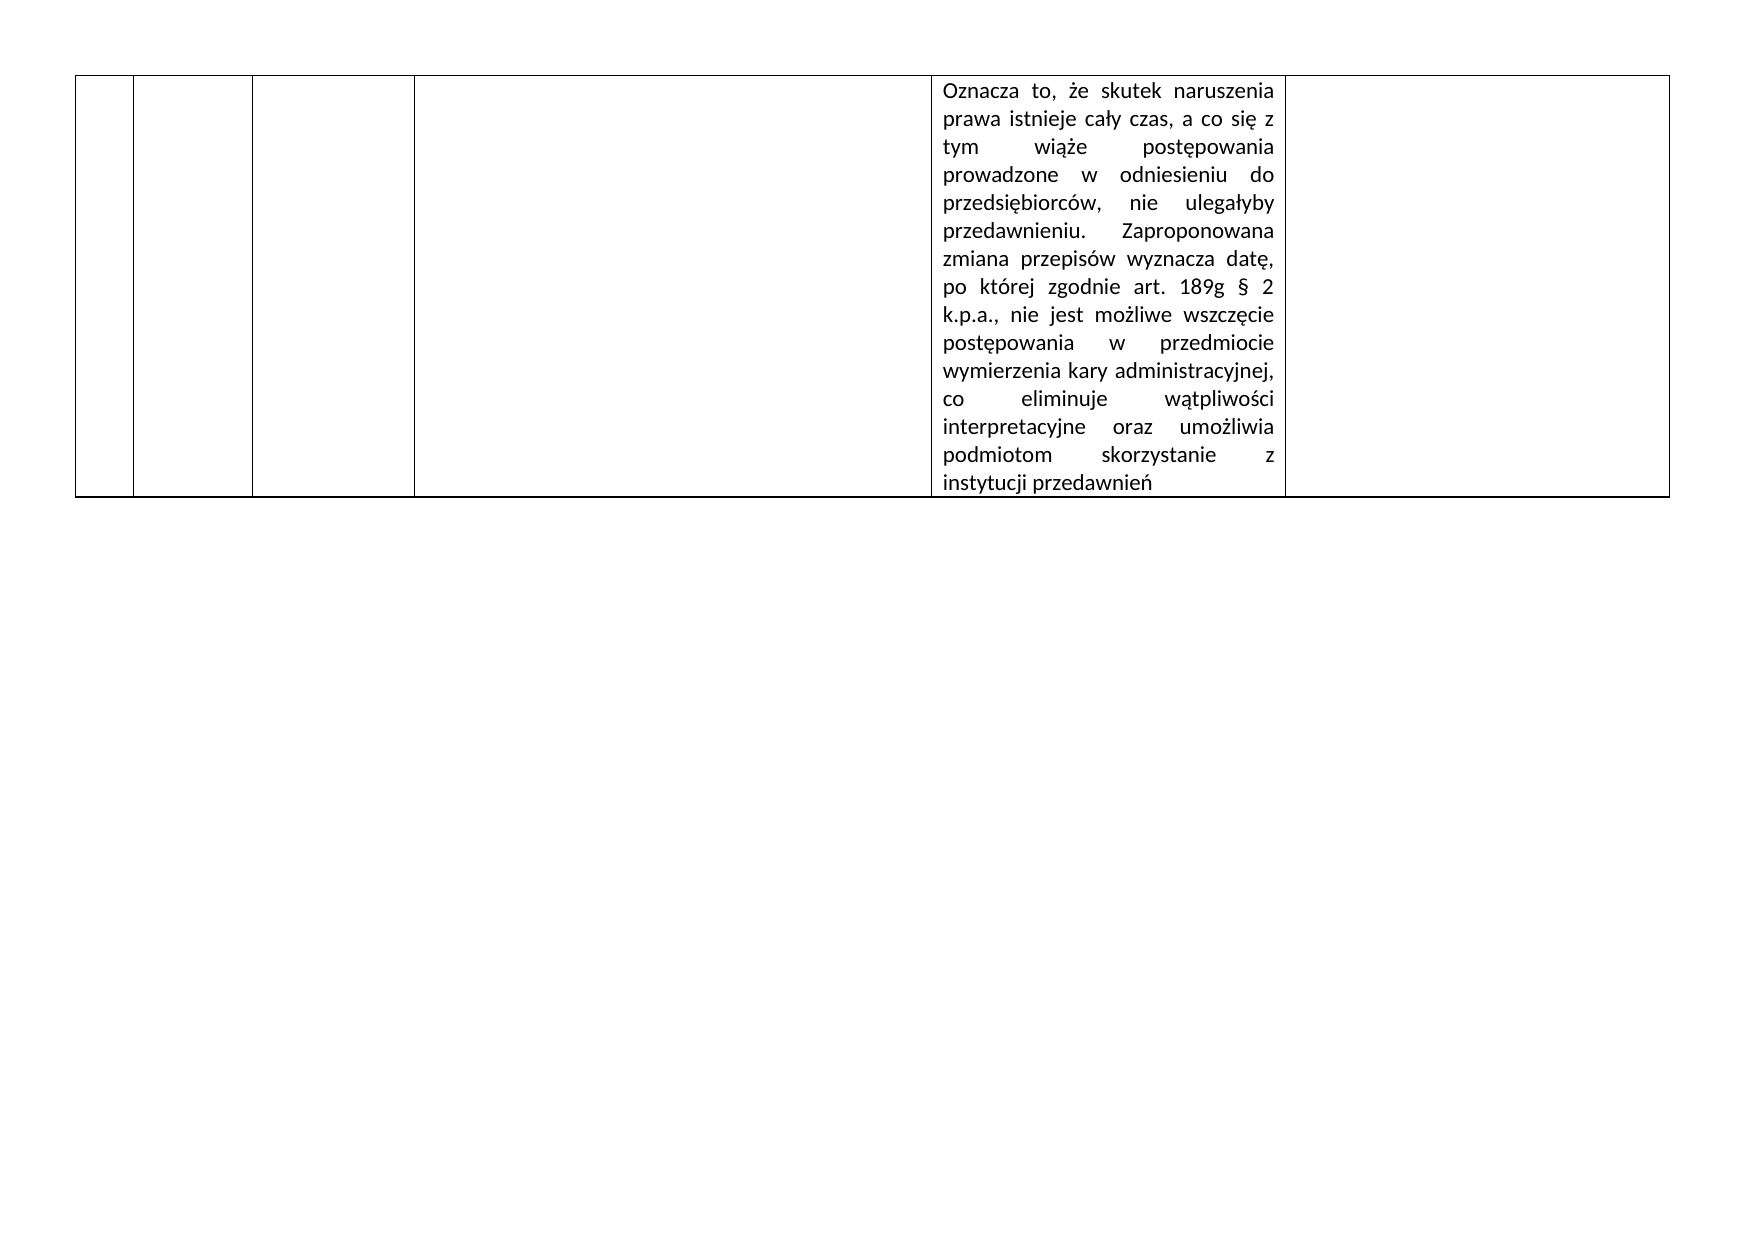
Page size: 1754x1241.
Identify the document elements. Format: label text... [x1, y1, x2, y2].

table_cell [1286, 76, 1669, 496]
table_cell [253, 76, 414, 496]
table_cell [932, 76, 1285, 496]
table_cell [415, 76, 931, 496]
table_cell 20 [76, 76, 133, 496]
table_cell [134, 76, 252, 496]
